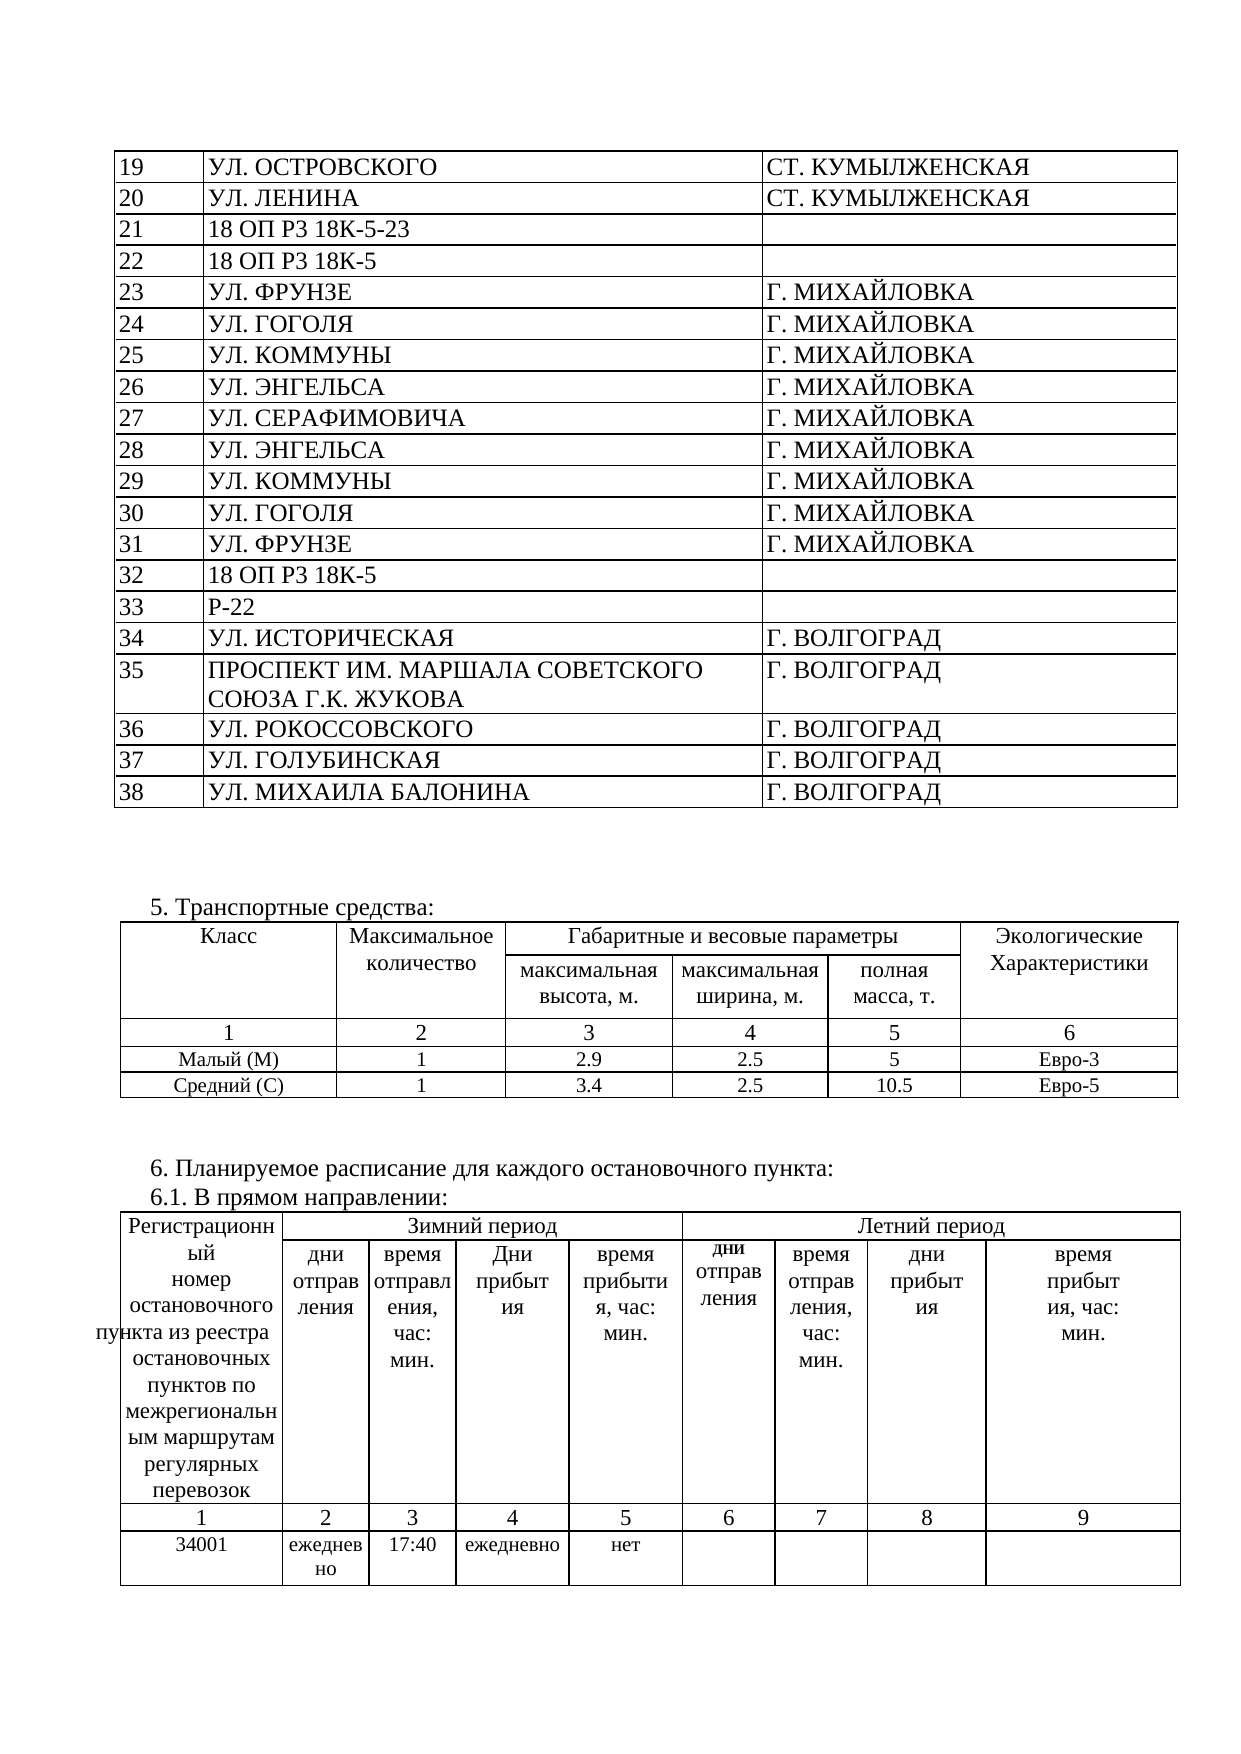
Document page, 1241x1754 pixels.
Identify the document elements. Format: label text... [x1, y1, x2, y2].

table_cell 5 [829, 1047, 960, 1071]
table_cell 20 [115, 183, 203, 213]
table_cell 28 [115, 434, 203, 464]
table_cell Г. ВОЛГОГРАД [763, 713, 1177, 744]
table_cell Г. МИХАЙЛОВКА [763, 433, 1177, 464]
table_cell СТ. КУМЫЛЖЕНСКАЯ [763, 181, 1177, 213]
table_cell 18 ОП Р3 18К-5-23 [204, 215, 762, 244]
table_cell Г. МИХАЙЛОВКА [763, 307, 1177, 339]
table_cell 21 [115, 214, 203, 244]
text 5. Транспортные средства: [150, 892, 1090, 921]
table_cell 22 [115, 245, 203, 276]
table_cell время отправ ления, час: мин. [776, 1241, 867, 1502]
table_cell Г. МИХАЙЛОВКА [763, 339, 1177, 370]
table_cell максимальная высота, м. [506, 956, 672, 1018]
table_cell 2.5 [673, 1073, 827, 1097]
text 6.1. В прямом направлении: [150, 1182, 1090, 1211]
table_cell 25 [115, 340, 203, 370]
table_cell 35 [115, 654, 203, 712]
table_cell 4 [457, 1504, 568, 1530]
table_cell 2 [337, 1019, 505, 1046]
table_cell максимальная ширина, м. [673, 956, 827, 1018]
table_cell 7 [776, 1504, 867, 1530]
table_cell ежедневно [283, 1532, 368, 1585]
table_cell УЛ. ЛЕНИНА [204, 183, 762, 213]
table_cell Дни прибыт ия [457, 1241, 568, 1502]
table_cell 2.9 [506, 1047, 672, 1071]
table_cell УЛ. КОММУНЫ [204, 466, 762, 496]
table_cell 5 [829, 1019, 960, 1046]
table_cell время прибыти я, час: мин. [570, 1241, 682, 1502]
table_cell 37 [115, 745, 203, 775]
table_cell 1 [121, 1504, 282, 1530]
table_cell 24 [115, 308, 203, 339]
table_cell Евро-3 [961, 1047, 1177, 1071]
table_cell ПРОСПЕКТ ИМ. МАРШАЛА СОВЕТСКОГО СОЮЗА Г.К. ЖУКОВА [204, 655, 762, 712]
table_cell 38 [115, 776, 203, 807]
table_cell нет [570, 1532, 682, 1585]
table_cell [763, 590, 1177, 622]
table_header Экологические Характеристики [961, 923, 1177, 1018]
table_cell Р-22 [204, 592, 762, 622]
table_cell Средний (С) [121, 1073, 336, 1097]
table_cell [763, 213, 1177, 244]
table_cell 31 [115, 529, 203, 559]
table_cell 1 [337, 1047, 505, 1071]
table_cell УЛ. ФРУНЗЕ [204, 529, 762, 559]
table_cell Г. ВОЛГОГРАД [763, 744, 1177, 775]
table_cell 8 [868, 1504, 985, 1530]
table_cell УЛ. ЭНГЕЛЬСА [204, 435, 762, 464]
table_cell 3 [506, 1019, 672, 1046]
table_cell 36 [115, 714, 203, 744]
table_cell 18 ОП Р3 18К-5 [204, 246, 762, 276]
table_cell 9 [987, 1504, 1180, 1530]
table_cell [763, 244, 1177, 276]
table_cell 18 ОП Р3 18К-5 [204, 561, 762, 590]
table_header Габаритные и весовые параметры [506, 923, 960, 954]
table_cell УЛ. МИХАИЛА БАЛОНИНА [204, 777, 762, 807]
table_cell УЛ. КОММУНЫ [204, 340, 762, 370]
table_cell УЛ. РОКОССОВСКОГО [204, 714, 762, 744]
table_cell 4 [673, 1019, 827, 1046]
table_cell Г. МИХАЙЛОВКА [763, 276, 1177, 307]
table_cell 3.4 [506, 1073, 672, 1097]
table_cell УЛ. ГОГОЛЯ [204, 309, 762, 339]
table_cell [683, 1532, 774, 1585]
table_cell 3 [370, 1504, 455, 1530]
table_cell Г. МИХАЙЛОВКА [763, 402, 1177, 433]
table_cell 1 [337, 1073, 505, 1097]
table_cell Г. ВОЛГОГРАД [763, 622, 1177, 653]
table_cell 30 [115, 497, 203, 527]
table_cell УЛ. ИСТОРИЧЕСКАЯ [204, 623, 762, 653]
table_cell 32 [115, 560, 203, 590]
table_header Зимний период [283, 1213, 682, 1239]
table_cell время отправл ения, час: мин. [370, 1241, 455, 1502]
table_cell полная масса, т. [829, 956, 960, 1018]
table_cell 33 [115, 591, 203, 622]
table_cell [763, 559, 1177, 590]
table_cell УЛ. ЭНГЕЛЬСА [204, 372, 762, 402]
table_cell 29 [115, 466, 203, 496]
table_cell Евро-5 [961, 1073, 1177, 1097]
table_cell Г. ВОЛГОГРАД [763, 775, 1177, 807]
table_cell дни прибыт ия [868, 1241, 985, 1502]
table_cell Г. МИХАЙЛОВКА [763, 465, 1177, 496]
table_cell ежедневно [457, 1532, 568, 1585]
table_header Класс [121, 923, 336, 1018]
table_cell УЛ. СЕРАФИМОВИЧА [204, 403, 762, 433]
table_cell 6 [961, 1019, 1177, 1046]
table_cell УЛ. ОСТРОВСКОГО [204, 152, 762, 181]
table_cell 34001 [121, 1532, 282, 1585]
table_cell 19 [115, 152, 203, 181]
table_cell [987, 1532, 1180, 1585]
table_cell [868, 1532, 985, 1585]
table_cell 23 [115, 277, 203, 307]
table_cell Г. МИХАЙЛОВКА [763, 528, 1177, 559]
table_cell 2.5 [673, 1047, 827, 1071]
table_cell УЛ. ФРУНЗЕ [204, 277, 762, 307]
table_cell 1 [121, 1019, 336, 1046]
table_cell время прибыт ия, час: мин. [987, 1241, 1180, 1502]
table_cell УЛ. ГОГОЛЯ [204, 498, 762, 527]
table_cell 27 [115, 403, 203, 433]
table_cell 5 [570, 1504, 682, 1530]
table_cell Г. МИХАЙЛОВКА [763, 370, 1177, 402]
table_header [121, 1213, 282, 1502]
table_cell 34 [115, 623, 203, 653]
table_cell ДНИ отправ ления [683, 1241, 774, 1502]
text 6. Планируемое расписание для каждого остановочного пункта: [150, 1153, 1090, 1182]
table_cell Г. МИХАЙЛОВКА [763, 496, 1177, 527]
table_cell СТ. КУМЫЛЖЕНСКАЯ [763, 152, 1177, 181]
table_cell 2 [283, 1504, 368, 1530]
table_cell [776, 1532, 867, 1585]
table_cell 17:40 [370, 1532, 455, 1585]
table_cell Малый (М) [121, 1047, 336, 1071]
table_cell 26 [115, 371, 203, 402]
table_cell Г. ВОЛГОГРАД [763, 653, 1177, 712]
table_cell дни отправ ления [283, 1241, 368, 1502]
table_cell 6 [683, 1504, 774, 1530]
table_cell 10.5 [829, 1073, 960, 1097]
table_header Летний период [683, 1213, 1180, 1239]
table_cell УЛ. ГОЛУБИНСКАЯ [204, 746, 762, 775]
table_header Максимальное количество [337, 923, 505, 1018]
